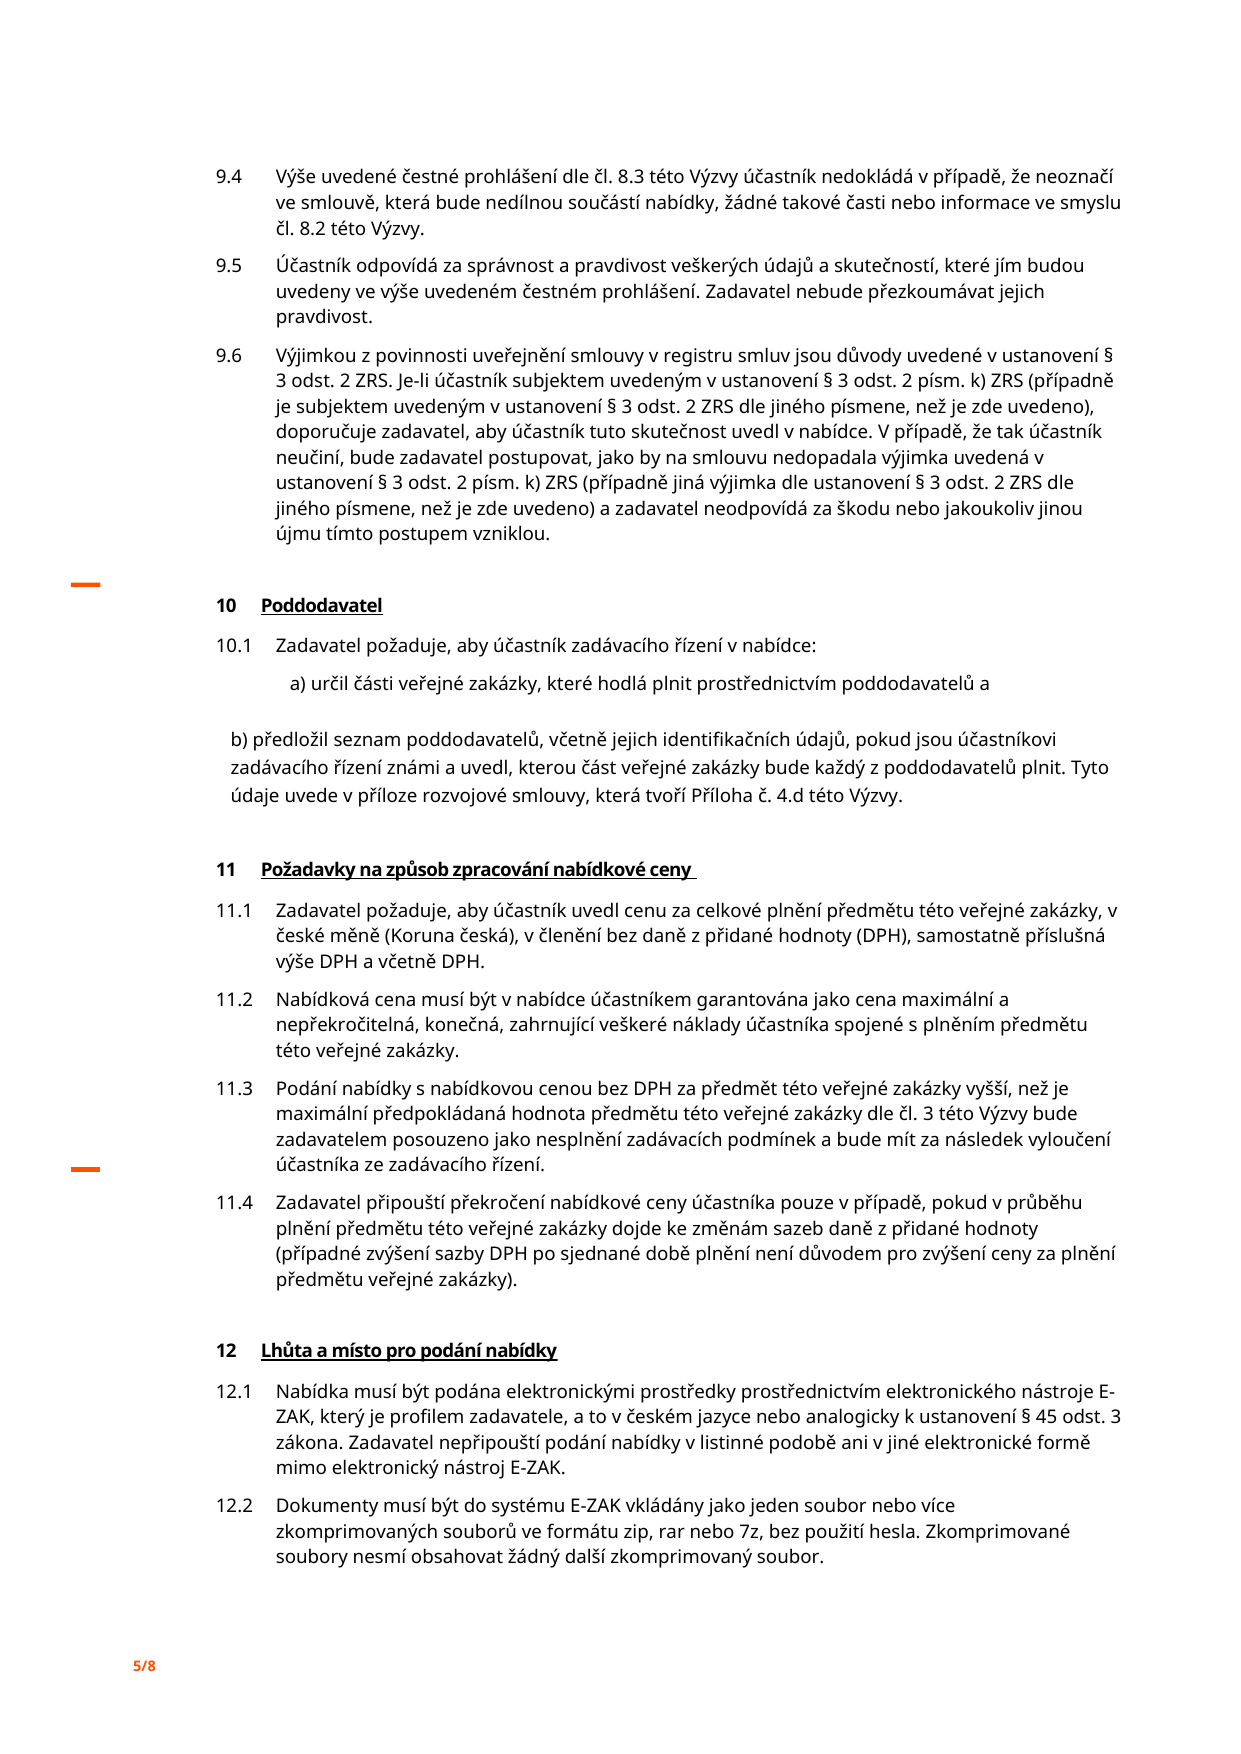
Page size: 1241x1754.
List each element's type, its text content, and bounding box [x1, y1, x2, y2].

subtitle Výše uvedené čestné prohlášení dle čl. 8.3 této Výzvy účastník nedokládá v případě, že neoznačí ve smlouvě, která bude nedílnou součástí nabídky, žádné takové časti nebo informace ve smyslu čl. 8.2 této Výzvy. [216, 164, 1122, 240]
subtitle Výjimkou z povinnosti uveřejnění smlouvy v registru smluv jsou důvody uvedené v ustanovení § 3 odst. 2 ZRS. Je-li účastník subjektem uvedeným v ustanovení § 3 odst. 2 písm. k) ZRS (případně je subjektem uvedeným v ustanovení § 3 odst. 2 ZRS dle jiného písmene, než je zde uvedeno), doporučuje zadavatel, aby účastník tuto skutečnost uvedl v nabídce. V případě, že tak účastník neučiní, bude zadavatel postupovat, jako by na smlouvu nedopadala výjimka uvedená v ustanovení § 3 odst. 2 písm. k) ZRS (případně jiná výjimka dle ustanovení § 3 odst. 2 ZRS dle jiného písmene, než je zde uvedeno) a zadavatel neodpovídá za škodu nebo jakoukoliv jinou újmu tímto postupem vzniklou. [216, 342, 1122, 546]
subtitle Zadavatel požaduje, aby účastník uvedl cenu za celkové plnění předmětu této veřejné zakázky, v české měně (Koruna česká), v členění bez daně z přidané hodnoty (DPH), samostatně příslušná výše DPH a včetně DPH. [216, 897, 1122, 973]
subtitle Lhůta a místo pro podání nabídky [216, 1337, 1122, 1363]
subtitle Požadavky na způsob zpracování nabídkové ceny [216, 856, 1122, 882]
subtitle Nabídka musí být podána elektronickými prostředky prostřednictvím elektronického nástroje E-ZAK, který je profilem zadavatele, a to v českém jazyce nebo analogicky k ustanovení § 45 odst. 3 zákona. Zadavatel nepřipouští podání nabídky v listinné podobě ani v jiné elektronické formě mimo elektronický nástroj E-ZAK. [216, 1378, 1122, 1480]
subtitle Podání nabídky s nabídkovou cenou bez DPH za předmět této veřejné zakázky vyšší, než je maximální předpokládaná hodnota předmětu této veřejné zakázky dle čl. 3 této Výzvy bude zadavatelem posouzeno jako nesplnění zadávacích podmínek a bude mít za následek vyloučení účastníka ze zadávacího řízení. [216, 1075, 1122, 1177]
text b) předložil seznam poddodavatelů, včetně jejich identifikačních údajů, pokud jsou účastníkovi zadávacího řízení známi a uvedl, kterou část veřejné zakázky bude každý z poddodavatelů plnit. Tyto údaje uvede v příloze rozvojové smlouvy, která tvoří Přílohu č. 4.d této Výzvy. [230, 726, 1122, 808]
subtitle Účastník odpovídá za správnost a pravdivost veškerých údajů a skutečností, které jím budou uvedeny ve výše uvedeném čestném prohlášení. Zadavatel nebude přezkoumávat jejich pravdivost. [216, 253, 1122, 329]
subtitle Zadavatel připouští překročení nabídkové ceny účastníka pouze v případě, pokud v průběhu plnění předmětu této veřejné zakázky dojde ke změnám sazeb daně z přidané hodnoty (případné zvýšení sazby DPH po sjednané době plnění není důvodem pro zvýšení ceny za plnění předmětu veřejné zakázky). [216, 1189, 1122, 1292]
text a) určil části veřejné zakázky, které hodlá plnit prostřednictvím poddodavatelů a [275, 670, 1122, 696]
subtitle Zadavatel požaduje, aby účastník zadávacího řízení v nabídce: [216, 632, 1122, 658]
subtitle Nabídková cena musí být v nabídce účastníkem garantována jako cena maximální a nepřekročitelná, konečná, zahrnující veškeré náklady účastníka spojené s plněním předmětu této veřejné zakázky. [216, 986, 1122, 1062]
subtitle Poddodavatel [216, 592, 1122, 617]
subtitle Dokumenty musí být do systému E-ZAK vkládány jako jeden soubor nebo více zkomprimovaných souborů ve formátu zip, rar nebo 7z, bez použití hesla. Zkomprimované soubory nesmí obsahovat žádný další zkomprimovaný soubor. [216, 1493, 1122, 1569]
